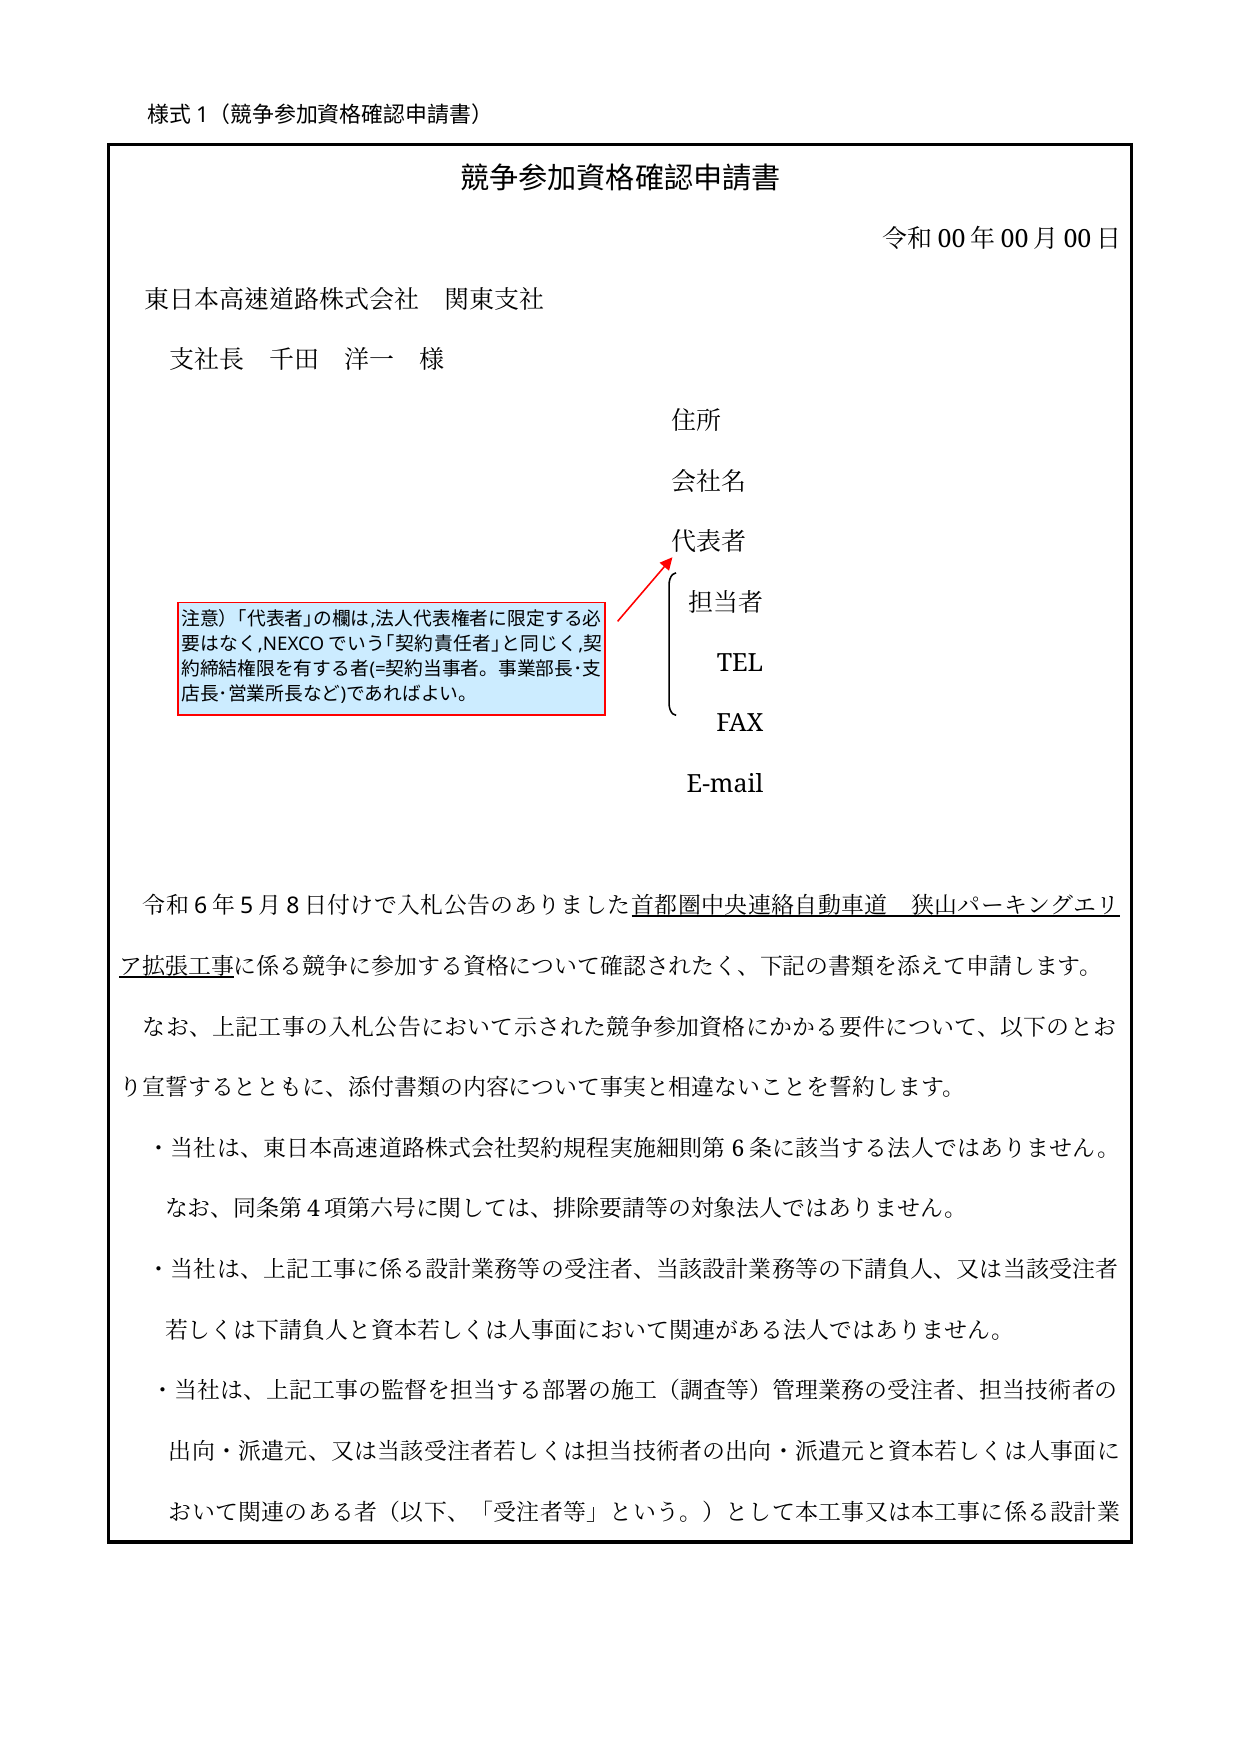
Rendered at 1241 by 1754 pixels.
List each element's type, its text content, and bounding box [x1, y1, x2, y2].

text 様式1（競争参加資格確認申請書） [148, 82, 1092, 143]
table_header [110, 146, 1130, 1540]
